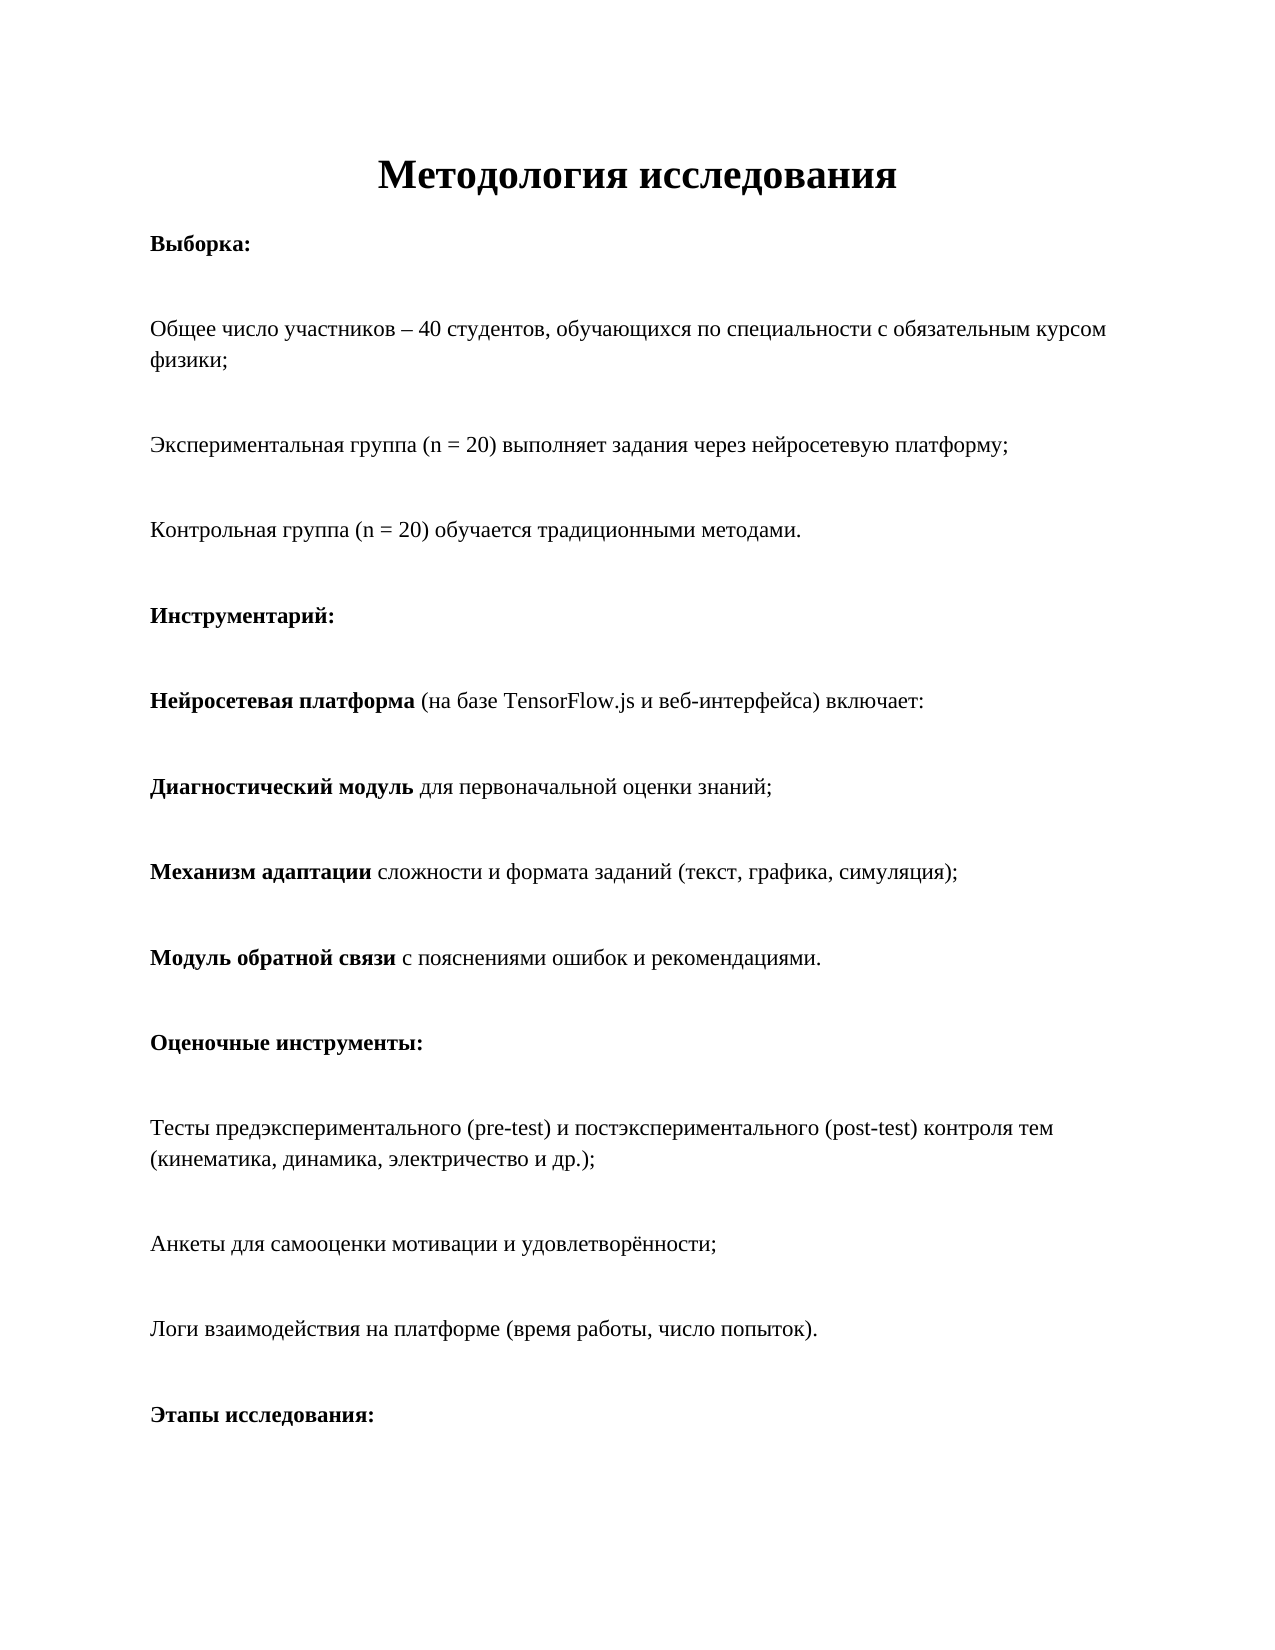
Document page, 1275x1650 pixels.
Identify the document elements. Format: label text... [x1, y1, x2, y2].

text Экспериментальная группа (n = 20) выполняет задания через нейросетевую платформу; [150, 431, 1125, 488]
text Механизм адаптации сложности и формата заданий (текст, графика, симуляция); [150, 858, 1125, 915]
text Выборка: [150, 230, 1125, 287]
text Этапы исследования: [150, 1401, 1125, 1457]
text Оценочные инструменты: [150, 1029, 1125, 1086]
text Нейросетевая платформа (на базе TensorFlow.js и веб-интерфейса) включает: [150, 687, 1125, 744]
text Общее число участников – 40 студентов, обучающихся по специальности с обязательным курсом физики; [150, 316, 1125, 402]
text Тесты предэкспериментального (pre-test) и постэкспериментального (post-test) контроля тем (кинематика, динамика, электричество и др.); [150, 1114, 1125, 1201]
text Диагностический модуль для первоначальной оценки знаний; [150, 773, 1125, 829]
subtitle Методология исследования [150, 150, 1125, 198]
text Контрольная группа (n = 20) обучается традиционными методами. [150, 517, 1125, 573]
text Анкеты для самооценки мотивации и удовлетворённости; [150, 1230, 1125, 1287]
text Инструментарий: [150, 602, 1125, 658]
text Модуль обратной связи с пояснениями ошибок и рекомендациями. [150, 944, 1125, 1000]
text Логи взаимодействия на платформе (время работы, число попыток). [150, 1316, 1125, 1372]
